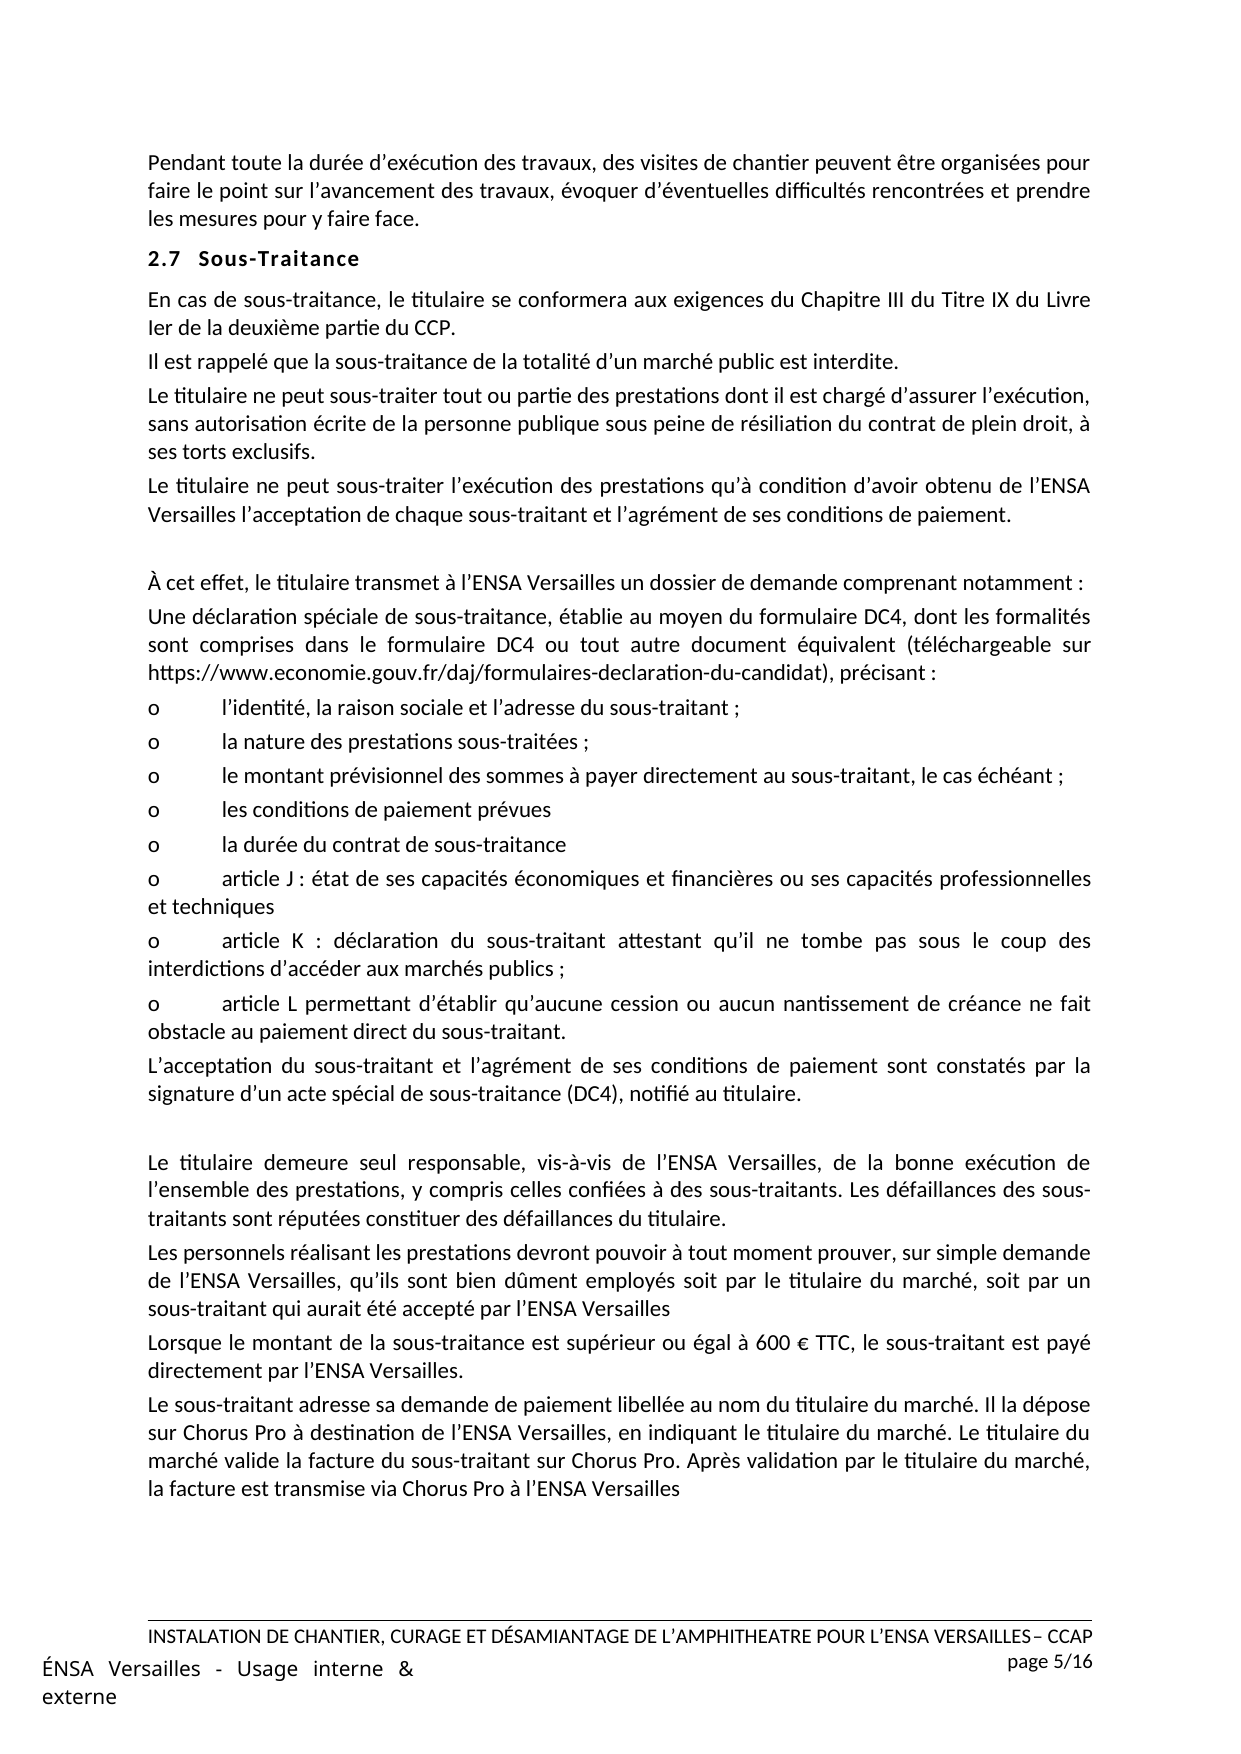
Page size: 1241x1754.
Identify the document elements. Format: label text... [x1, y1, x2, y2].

text Le titulaire demeure seul responsable, vis-à-vis de l’ENSA Versailles, de la bonne exécution de l’ensemble des prestations, y compris celles confiées à des sous-traitants. Les défaillances des sous-traitants sont réputées constituer des défaillances du titulaire. [148, 1148, 1092, 1232]
text Pendant toute la durée d’exécution des travaux, des visites de chantier peuvent être organisées pour faire le point sur l’avancement des travaux, évoquer d’éventuelles difficultés rencontrées et prendre les mesures pour y faire face. [148, 148, 1092, 232]
text Le sous-traitant adresse sa demande de paiement libellée au nom du titulaire du marché. Il la dépose sur Chorus Pro à destination de l’ENSA Versailles, en indiquant le titulaire du marché. Le titulaire du marché valide la facture du sous-traitant sur Chorus Pro. Après validation par le titulaire du marché, la facture est transmise via Chorus Pro à l’ENSA Versailles [148, 1391, 1092, 1503]
text Il est rappelé que la sous-traitance de la totalité d’un marché public est interdite. [148, 347, 1092, 375]
subtitle Sous-Traitance [148, 244, 1092, 272]
text L’acceptation du sous-traitant et l’agrément de ses conditions de paiement sont constatés par la signature d’un acte spécial de sous-traitance (DC4), notifié au titulaire. [148, 1051, 1092, 1107]
text o le montant prévisionnel des sommes à payer directement au sous-traitant, le cas échéant ; [148, 761, 1092, 789]
text Le titulaire ne peut sous-traiter tout ou partie des prestations dont il est chargé d’assurer l’exécution, sans autorisation écrite de la personne publique sous peine de résiliation du contrat de plein droit, à ses torts exclusifs. [148, 381, 1092, 465]
text o article L permettant d’établir qu’aucune cession ou aucun nantissement de créance ne fait obstacle au paiement direct du sous-traitant. [148, 989, 1092, 1045]
text o article J : état de ses capacités économiques et financières ou ses capacités professionnelles et techniques [148, 864, 1092, 920]
text o article K : déclaration du sous-traitant attestant qu’il ne tombe pas sous le coup des interdictions d’accéder aux marchés publics ; [148, 926, 1092, 982]
text o l’identité, la raison sociale et l’adresse du sous-traitant ; [148, 693, 1092, 721]
text Le titulaire ne peut sous-traiter l’exécution des prestations qu’à condition d’avoir obtenu de l’ENSA Versailles l’acceptation de chaque sous-traitant et l’agrément de ses conditions de paiement. [148, 472, 1092, 528]
text o les conditions de paiement prévues [148, 796, 1092, 824]
text En cas de sous-traitance, le titulaire se conformera aux exigences du Chapitre III du Titre IX du Livre Ier de la deuxième partie du CCP. [148, 285, 1092, 341]
text o la durée du contrat de sous-traitance [148, 830, 1092, 858]
text Une déclaration spéciale de sous-traitance, établie au moyen du formulaire DC4, dont les formalités sont comprises dans le formulaire DC4 ou tout autre document équivalent (téléchargeable sur https://www.economie.gouv.fr/daj/formulaires-declaration-du-candidat), précisant : [148, 602, 1092, 687]
text Les personnels réalisant les prestations devront pouvoir à tout moment prouver, sur simple demande de l’ENSA Versailles, qu’ils sont bien dûment employés soit par le titulaire du marché, soit par un sous-traitant qui aurait été accepté par l’ENSA Versailles [148, 1238, 1092, 1322]
text o la nature des prestations sous-traitées ; [148, 727, 1092, 755]
text À cet effet, le titulaire transmet à l’ENSA Versailles un dossier de demande comprenant notamment : [148, 568, 1092, 596]
text Lorsque le montant de la sous-traitance est supérieur ou égal à 600 € TTC, le sous-traitant est payé directement par l’ENSA Versailles. [148, 1328, 1092, 1384]
